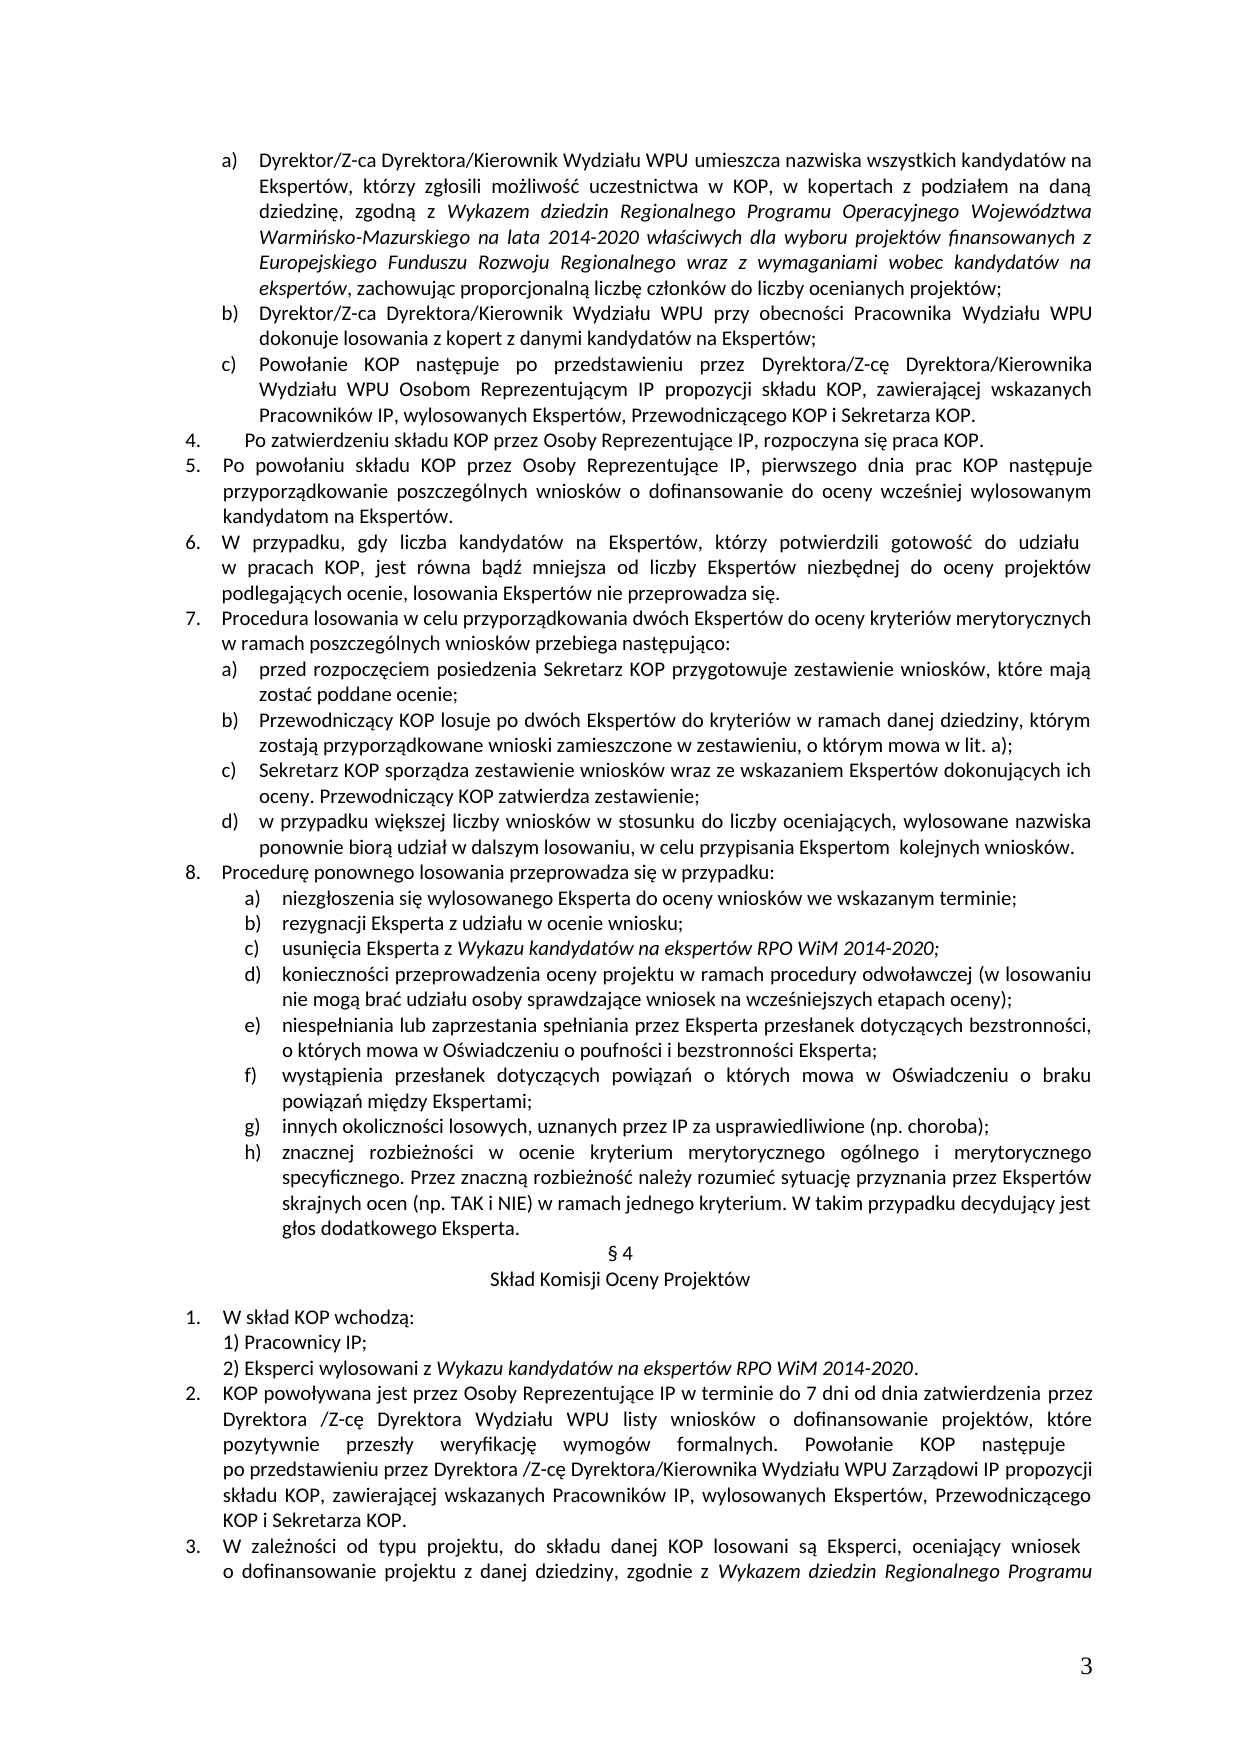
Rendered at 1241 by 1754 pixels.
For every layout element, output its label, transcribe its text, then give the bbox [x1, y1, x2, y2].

text 2) Eksperci wylosowani z Wykazu kandydatów na ekspertów RPO WiM 2014-2020. [223, 1355, 1093, 1380]
list rezygnacji Eksperta z udziału w ocenie wniosku; [244, 910, 1093, 936]
list usunięcia Eksperta z Wykazu kandydatów na ekspertów RPO WiM 2014-2020; [244, 936, 1093, 961]
list Sekretarz KOP sporządza zestawienie wniosków wraz ze wskazaniem Ekspertów dokonujących ich oceny. Przewodniczący KOP zatwierdza zestawienie; [221, 758, 1093, 808]
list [185, 1533, 1093, 1584]
list KOP powoływana jest przez Osoby Reprezentujące IP w terminie do 7 dni od dnia zatwierdzenia przez Dyrektora /Z-cę Dyrektora Wydziału WPU listy wniosków o dofinansowanie projektów, które pozytywnie przeszły weryfikację wymogów formalnych. Powołanie KOP następuje po przedstawieniu przez Dyrektora /Z-cę Dyrektora/Kierownika Wydziału WPU Zarządowi IP propozycji składu KOP, zawierającej wskazanych Pracowników IP, wylosowanych Ekspertów, Przewodniczącego KOP i Sekretarza KOP. [185, 1380, 1093, 1533]
text § 4 [148, 1241, 1093, 1266]
list Po zatwierdzeniu składu KOP przez Osoby Reprezentujące IP, rozpoczyna się praca KOP. [185, 427, 1093, 453]
list innych okoliczności losowych, uznanych przez IP za usprawiedliwione (np. choroba); [244, 1113, 1093, 1139]
list Po powołaniu składu KOP przez Osoby Reprezentujące IP, pierwszego dnia prac KOP następuje przyporządkowanie poszczególnych wniosków o dofinansowanie do oceny wcześniej wylosowanym kandydatom na Ekspertów. [185, 453, 1093, 529]
text Skład Komisji Oceny Projektów [148, 1266, 1093, 1291]
list konieczności przeprowadzenia oceny projektu w ramach procedury odwoławczej (w losowaniu nie mogą brać udziału osoby sprawdzające wniosek na wcześniejszych etapach oceny); [244, 961, 1093, 1012]
list W skład KOP wchodzą: [185, 1304, 1093, 1329]
list Procedura losowania w celu przyporządkowania dwóch Ekspertów do oceny kryteriów merytorycznych w ramach poszczególnych wniosków przebiega następująco: [185, 605, 1093, 656]
list niespełniania lub zaprzestania spełniania przez Eksperta przesłanek dotyczących bezstronności, o których mowa w Oświadczeniu o poufności i bezstronności Eksperta; [244, 1012, 1093, 1063]
list niezgłoszenia się wylosowanego Eksperta do oceny wniosków we wskazanym terminie; [244, 885, 1093, 910]
list Przewodniczący KOP losuje po dwóch Ekspertów do kryteriów w ramach danej dziedziny, którym zostają przyporządkowane wnioski zamieszczone w zestawieniu, o którym mowa w lit. a); [221, 707, 1093, 758]
list Dyrektor/Z-ca Dyrektora/Kierownik Wydziału WPU przy obecności Pracownika Wydziału WPU dokonuje losowania z kopert z danymi kandydatów na Ekspertów; [221, 300, 1093, 351]
list Procedurę ponownego losowania przeprowadza się w przypadku: [185, 859, 1093, 885]
list wystąpienia przesłanek dotyczących powiązań o których mowa w Oświadczeniu o braku powiązań między Ekspertami; [244, 1063, 1093, 1113]
list w przypadku większej liczby wniosków w stosunku do liczby oceniających, wylosowane nazwiska ponownie biorą udział w dalszym losowaniu, w celu przypisania Ekspertom kolejnych wniosków. [221, 808, 1093, 859]
text 1) Pracownicy IP; [223, 1329, 1093, 1355]
list W przypadku, gdy liczba kandydatów na Ekspertów, którzy potwierdzili gotowość do udziału w pracach KOP, jest równa bądź mniejsza od liczby Ekspertów niezbędnej do oceny projektów podlegających ocenie, losowania Ekspertów nie przeprowadza się. [185, 529, 1093, 605]
list przed rozpoczęciem posiedzenia Sekretarz KOP przygotowuje zestawienie wniosków, które mają zostać poddane ocenie; [221, 656, 1093, 707]
list Powołanie KOP następuje po przedstawieniu przez Dyrektora/Z-cę Dyrektora/Kierownika Wydziału WPU Osobom Reprezentującym IP propozycji składu KOP, zawierającej wskazanych Pracowników IP, wylosowanych Ekspertów, Przewodniczącego KOP i Sekretarza KOP. [221, 351, 1093, 427]
list znacznej rozbieżności w ocenie kryterium merytorycznego ogólnego i merytorycznego specyficznego. Przez znaczną rozbieżność należy rozumieć sytuację przyznania przez Ekspertów skrajnych ocen (np. TAK i NIE) w ramach jednego kryterium. W takim przypadku decydujący jest głos dodatkowego Eksperta. [244, 1139, 1093, 1241]
list Dyrektor/Z-ca Dyrektora/Kierownik Wydziału WPU umieszcza nazwiska wszystkich kandydatów na Ekspertów, którzy zgłosili możliwość uczestnictwa w KOP, w kopertach z podziałem na daną dziedzinę, zgodną z Wykazem dziedzin Regionalnego Programu Operacyjnego Województwa Warmińsko-Mazurskiego na lata 2014-2020 właściwych dla wyboru projektów finansowanych z Europejskiego Funduszu Rozwoju Regionalnego wraz z wymaganiami wobec kandydatów na ekspertów, zachowując proporcjonalną liczbę członków do liczby ocenianych projektów; [221, 148, 1093, 300]
